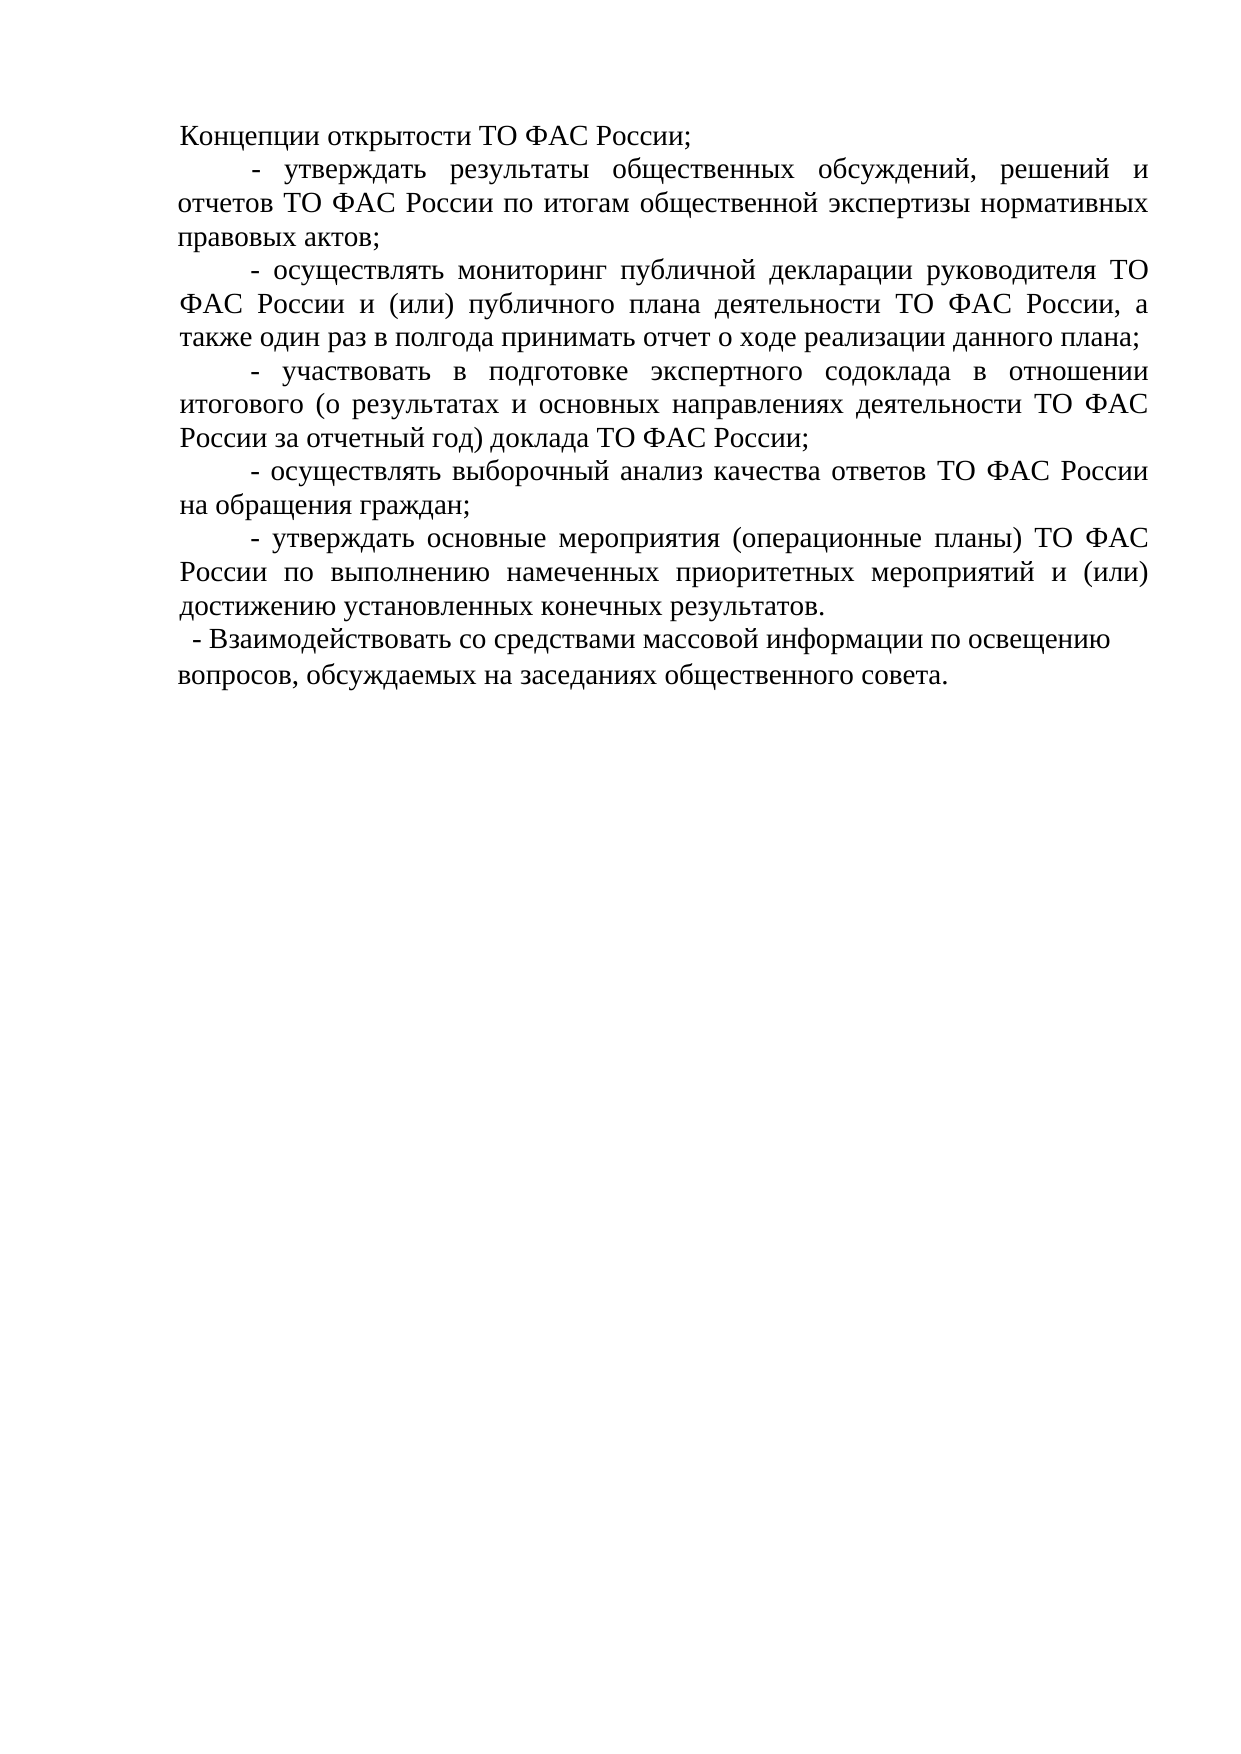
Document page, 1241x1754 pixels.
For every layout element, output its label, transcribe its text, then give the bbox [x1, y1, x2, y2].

text - утверждать результаты общественных обсуждений, решений и отчетов ТО ФАС России по итогам общественной экспертизы нормативных правовых актов; [177, 152, 1149, 252]
text - утверждать основные мероприятия (операционные планы) ТО ФАС России по выполнению намеченных приоритетных мероприятий и (или) достижению установленных конечных результатов. [179, 521, 1149, 621]
text - осуществлять выборочный анализ качества ответов ТО ФАС России на обращения граждан; [179, 453, 1149, 521]
text - участвовать в подготовке экспертного содоклада в отношении итогового (о результатах и основных направлениях деятельности ТО ФАС России за отчетный год) доклада ТО ФАС России; [179, 353, 1149, 453]
text - Взаимодействовать со средствами массовой информации по освещению вопросов, обсуждаемых на заседаниях общественного совета. [177, 621, 1152, 691]
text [179, 118, 1149, 152]
text - осуществлять мониторинг публичной декларации руководителя ТО ФАС России и (или) публичного плана деятельности ТО ФАС России, а также один раз в полгода принимать отчет о ходе реализации данного плана; [179, 252, 1149, 353]
